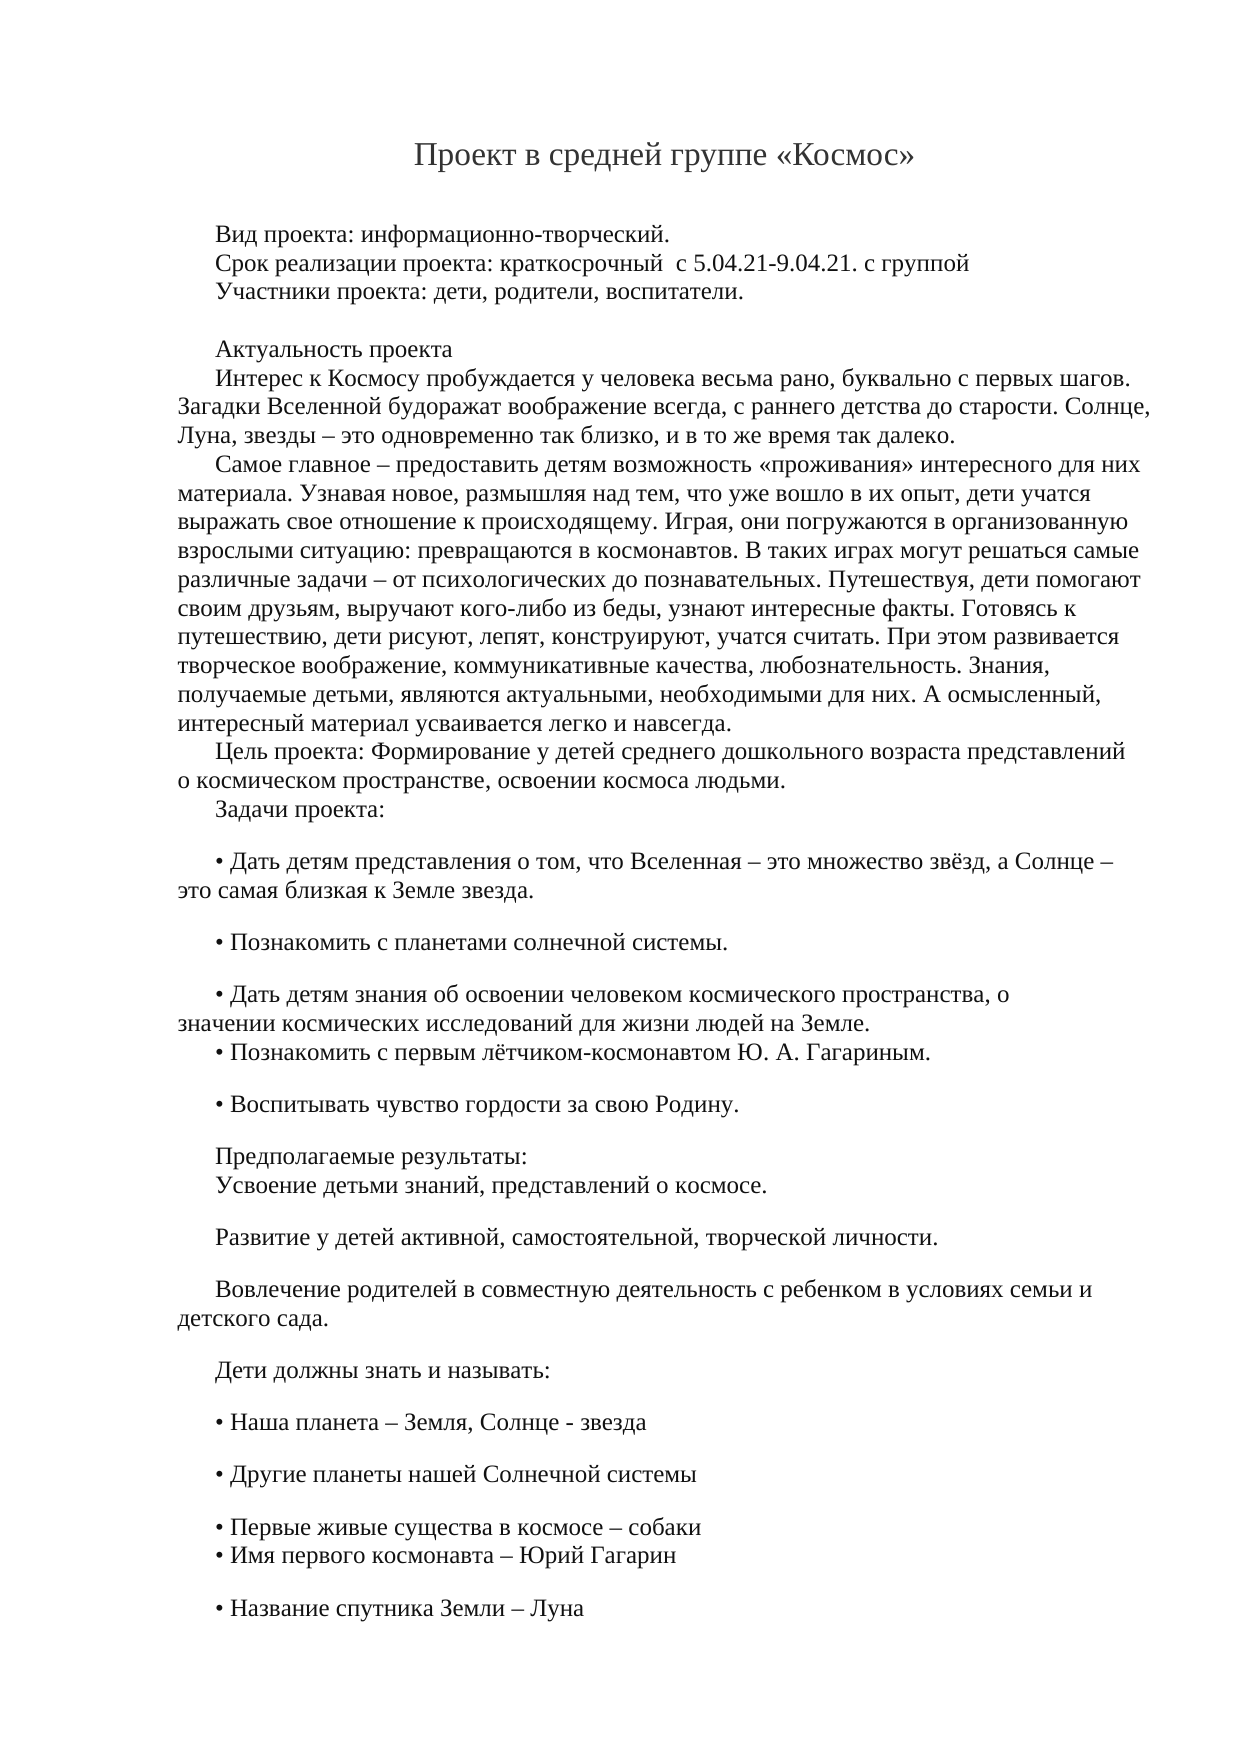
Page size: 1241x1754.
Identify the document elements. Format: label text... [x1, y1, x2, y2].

text Развитие у детей активной, самостоятельной, творческой личности. [177, 1222, 1152, 1251]
text • Наша планета – Земля, Солнце - звезда [177, 1407, 1152, 1436]
text • Имя первого космонавта – Юрий Гагарин [177, 1541, 1152, 1569]
text • Познакомить с первым лётчиком-космонавтом Ю. А. Гагариным. [177, 1037, 1152, 1066]
text • Воспитывать чувство гордости за свою Родину. [177, 1089, 1152, 1118]
text Дети должны знать и называть: [177, 1355, 1152, 1384]
text Задачи проекта: [177, 794, 1152, 823]
text Самое главное – предоставить детям возможность «проживания» интересного для них материала. Узнавая новое, размышляя над тем, что уже вошло в их опыт, дети учатся выражать свое отношение к происходящему. Играя, они погружаются в организованную взрослыми ситуацию: превращаются в космонавтов. В таких играх могут решаться самые различные задачи – от психологических до познавательных. Путешествуя, дети помогают своим друзьям, выручают кого-либо из беды, узнают интересные факты. Готовясь к путешествию, дети рисуют, лепят, конструируют, учатся считать. При этом развивается творческое воображение, коммуникативные качества, любознательность. Знания, получаемые детьми, являются актуальными, необходимыми для них. А осмысленный, интересный материал усваивается легко и навсегда. [177, 449, 1152, 736]
text Актуальность проекта [177, 334, 1152, 363]
text Интерес к Космосу пробуждается у человека весьма рано, буквально с первых шагов. Загадки Вселенной будоражат воображение всегда, с раннего детства до старости. Солнце, Луна, звезды – это одновременно так близко, и в то же время так далеко. [177, 363, 1152, 449]
text • Другие планеты нашей Солнечной системы [177, 1459, 1152, 1488]
text • Первые живые существа в космосе – собаки [177, 1512, 1152, 1541]
text • Дать детям знания об освоении человеком космического пространства, о значении космических исследований для жизни людей на Земле. [177, 979, 1152, 1037]
text • Дать детям представления о том, что Вселенная – это множество звёзд, а Солнце – это самая близкая к Земле звезда. [177, 846, 1152, 904]
text Проект в средней группе «Космос» [177, 134, 1152, 172]
text • Познакомить с планетами солнечной системы. [177, 927, 1152, 956]
text Вовлечение родителей в совместную деятельность с ребенком в условиях семьи и детского сада. [177, 1274, 1152, 1332]
text Цель проекта: Формирование у детей среднего дошкольного возраста представлений о космическом пространстве, освоении космоса людьми. [177, 736, 1152, 794]
text Участники проекта: дети, родители, воспитатели. [177, 276, 1152, 305]
text Предполагаемые результаты: [177, 1141, 1152, 1170]
text Усвоение детьми знаний, представлений о космосе. [177, 1170, 1152, 1199]
text Срок реализации проекта: краткосрочный c 5.04.21-9.04.21. с группой [177, 248, 1152, 276]
text Вид проекта: информационно-творческий. [177, 219, 1152, 248]
text • Название спутника Земли – Луна [177, 1593, 1152, 1621]
